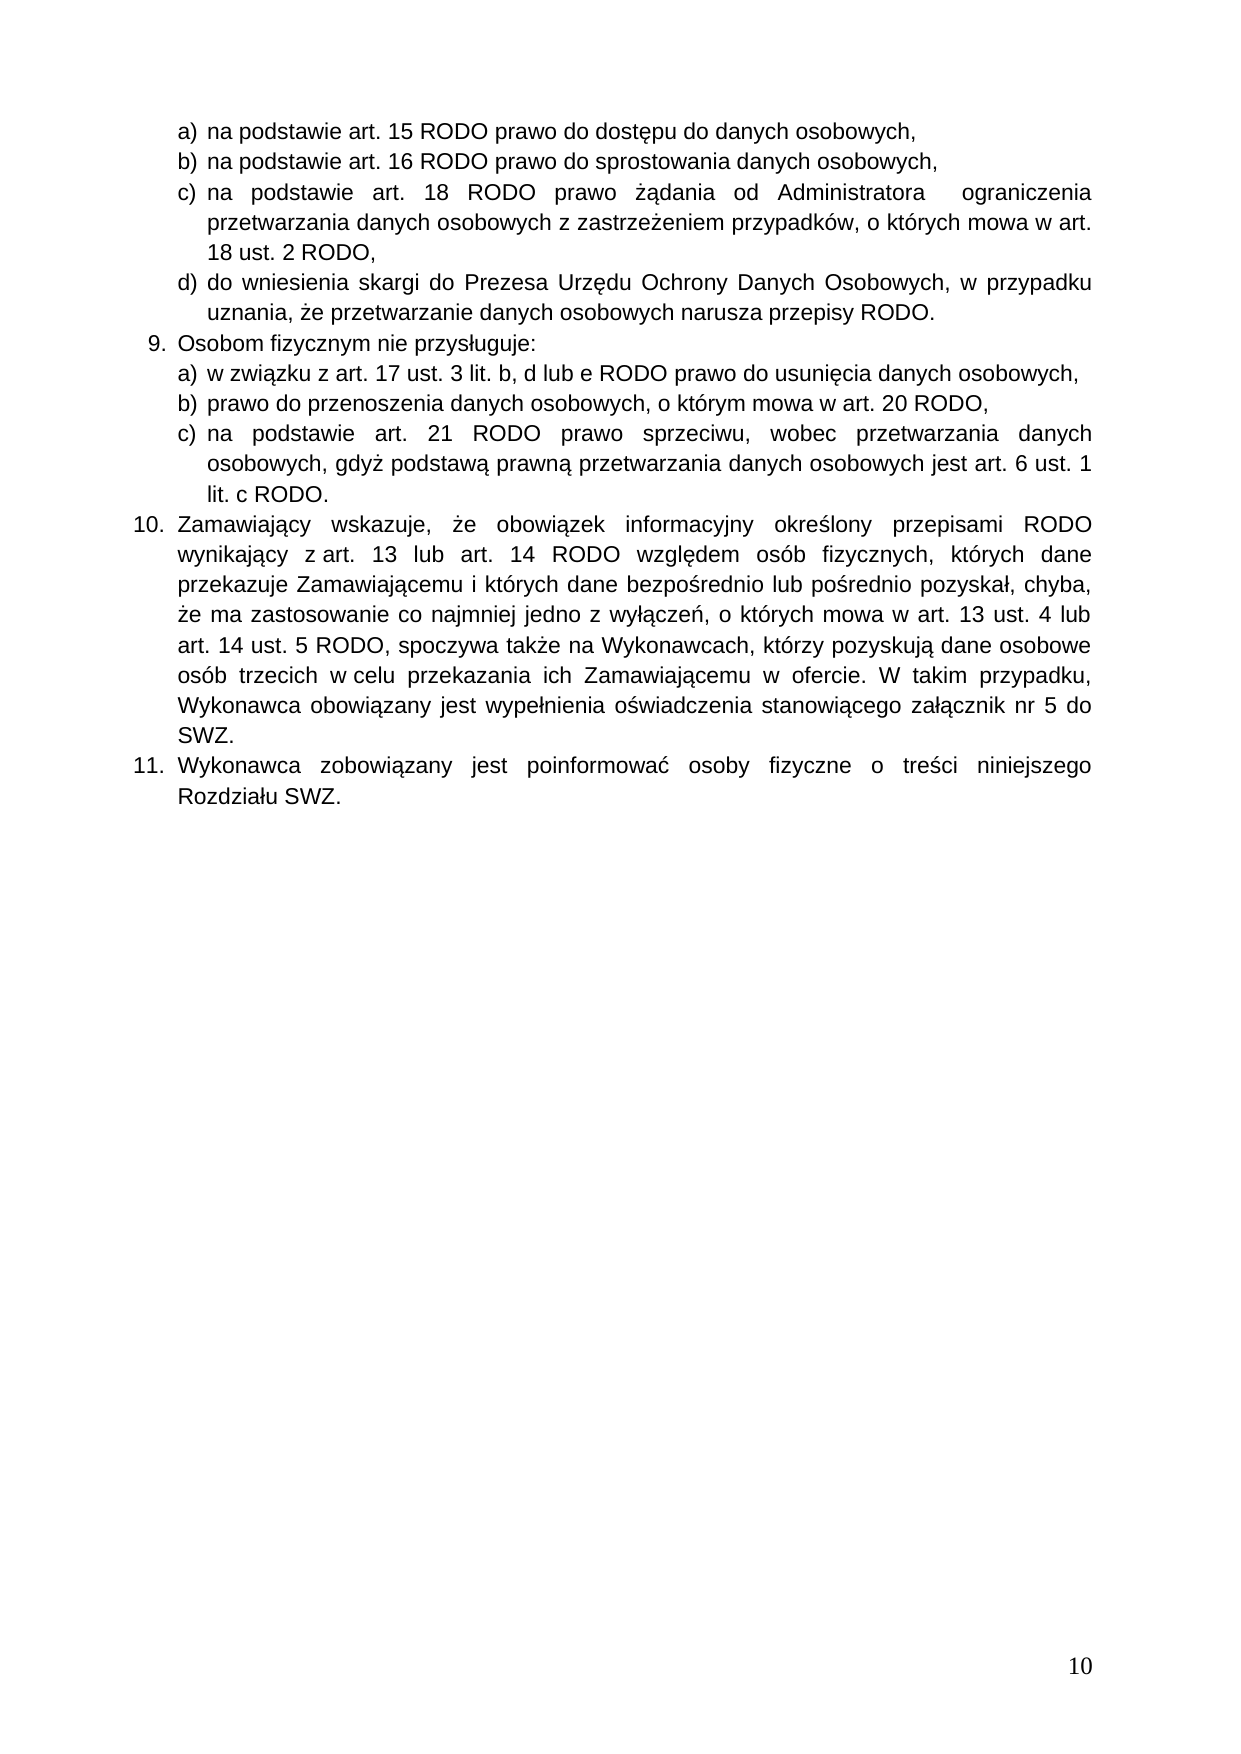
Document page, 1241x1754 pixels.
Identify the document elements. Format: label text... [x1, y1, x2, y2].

list Osobom fizycznym nie przysługuje: [148, 329, 1092, 356]
list Wykonawca zobowiązany jest poinformować osoby fizyczne o treści niniejszego Rozdziału SWZ. [133, 752, 1092, 809]
list prawo do przenoszenia danych osobowych, o którym mowa w art. 20 RODO, [177, 390, 1092, 416]
list w związku z art. 17 ust. 3 lit. b, d lub e RODO prawo do usunięcia danych osobowych, [177, 360, 1092, 386]
list Zamawiający wskazuje, że obowiązek informacyjny określony przepisami RODO wynikający z art. 13 lub art. 14 RODO względem osób fizycznych, których dane przekazuje Zamawiającemu i których dane bezpośrednio lub pośrednio pozyskał, chyba, że ma zastosowanie co najmniej jedno z wyłączeń, o których mowa w art. 13 ust. 4 lub art. 14 ust. 5 RODO, spoczywa także na Wykonawcach, którzy pozyskują dane osobowe osób trzecich w celu przekazania ich Zamawiającemu w ofercie. W takim przypadku, Wykonawca obowiązany jest wypełnienia oświadczenia stanowiącego załącznik nr 5 do SWZ. [133, 511, 1092, 749]
list na podstawie art. 16 RODO prawo do sprostowania danych osobowych, [177, 148, 1092, 175]
list na podstawie art. 15 RODO prawo do dostępu do danych osobowych, [177, 118, 1092, 144]
list do wniesienia skargi do Prezesa Urzędu Ochrony Danych Osobowych, w przypadku uznania, że przetwarzanie danych osobowych narusza przepisy RODO. [177, 269, 1092, 326]
list na podstawie art. 21 RODO prawo sprzeciwu, wobec przetwarzania danych osobowych, gdyż podstawą prawną przetwarzania danych osobowych jest art. 6 ust. 1 lit. c RODO. [177, 420, 1092, 507]
list na podstawie art. 18 RODO prawo żądania od Administratora ograniczenia przetwarzania danych osobowych z zastrzeżeniem przypadków, o których mowa w art. 18 ust. 2 RODO, [177, 178, 1092, 265]
